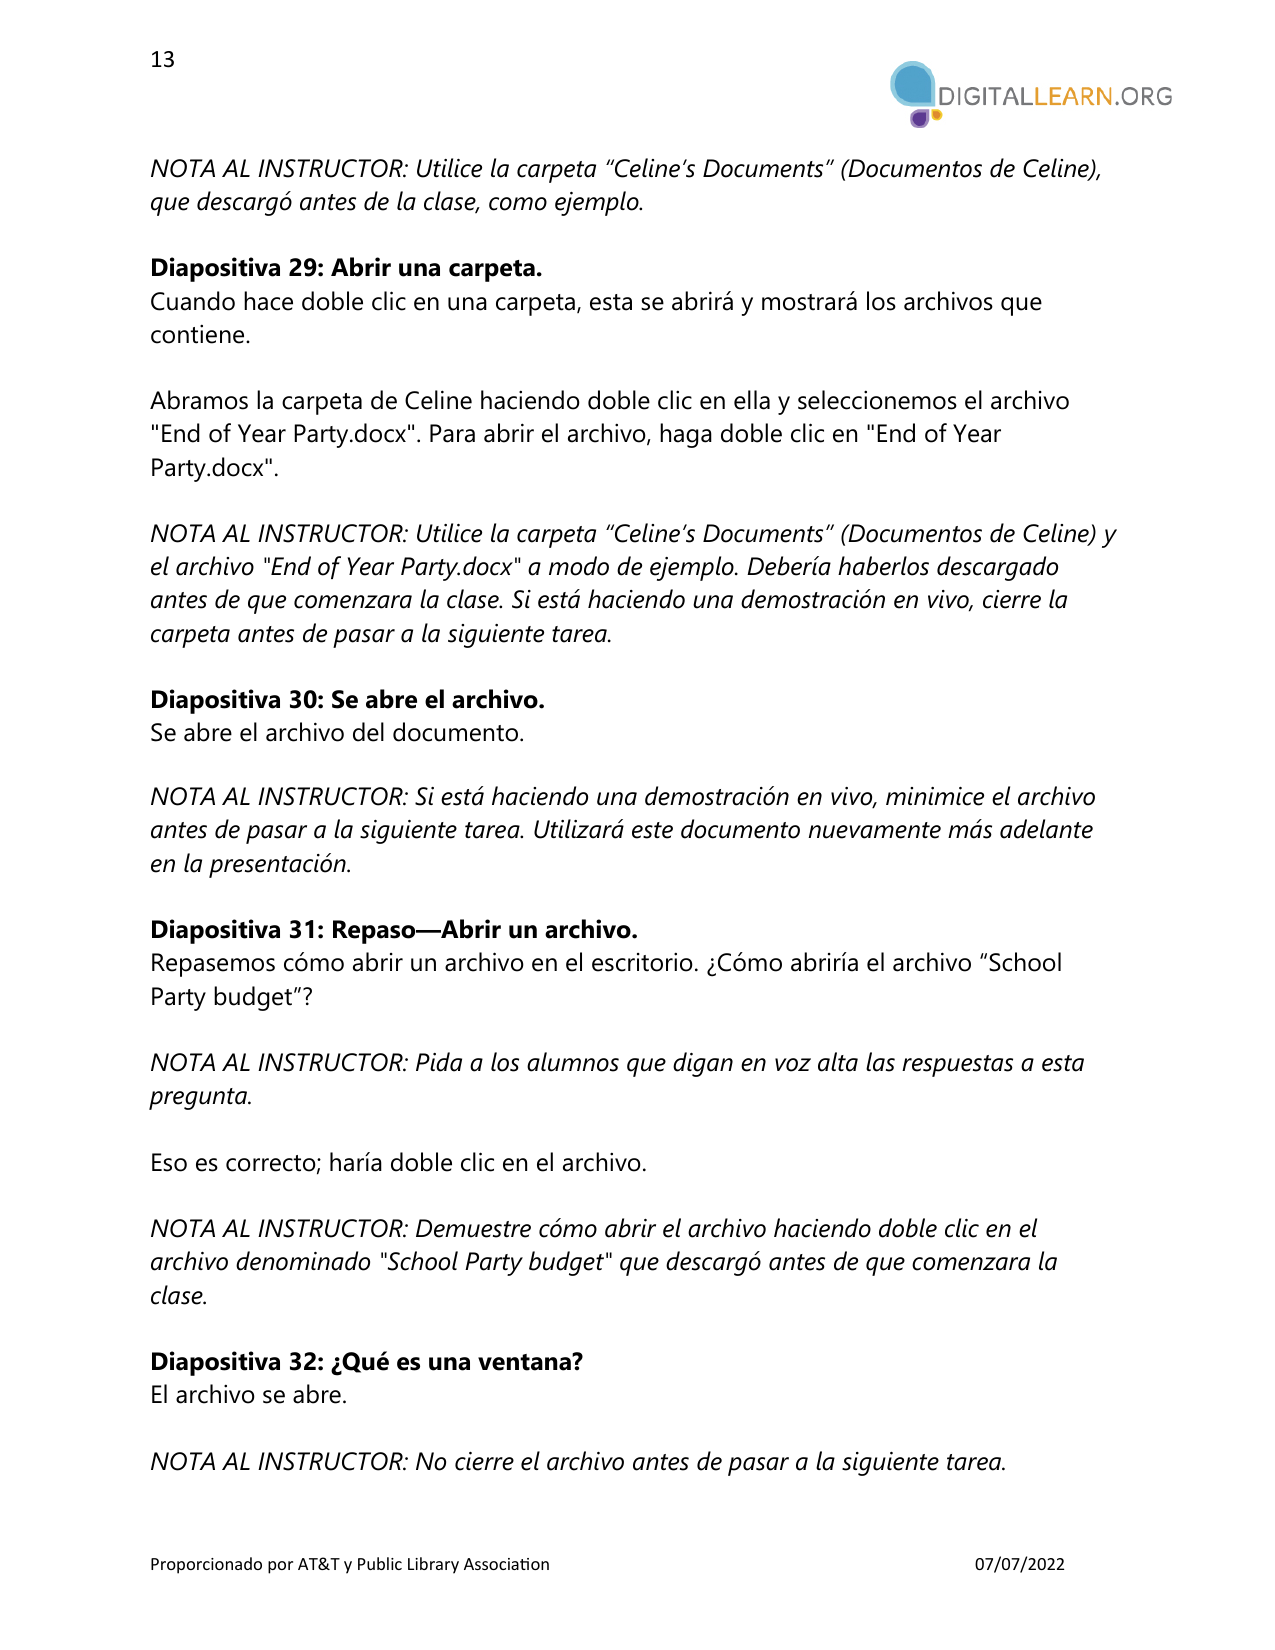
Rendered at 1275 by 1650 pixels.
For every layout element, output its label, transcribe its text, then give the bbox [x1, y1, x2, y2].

text NOTA AL INSTRUCTOR: Pida a los alumnos que digan en voz alta las respuestas a esta pregunta. [150, 1044, 1125, 1111]
text Cuando hace doble clic en una carpeta, esta se abrirá y mostrará los archivos que contiene. [150, 283, 1125, 349]
text Se abre el archivo del documento. [150, 715, 1125, 779]
text Repasemos cómo abrir un archivo en el escritorio. ¿Cómo abriría el archivo “School Party budget”? [150, 945, 1125, 1011]
text NOTA AL INSTRUCTOR: Demuestre cómo abrir el archivo haciendo doble clic en el archivo denominado "School Party budget" que descargó antes de que comenzara la clase. [150, 1211, 1125, 1310]
text Diapositiva 31: Repaso—Abrir un archivo. [150, 912, 1125, 945]
text NOTA AL INSTRUCTOR: Utilice la carpeta “Celine’s Documents” (Documentos de Celine), que descargó antes de la clase, como ejemplo. [150, 150, 1125, 216]
text Diapositiva 29: Abrir una carpeta. [150, 250, 1125, 283]
picture [890, 61, 1172, 128]
text NOTA AL INSTRUCTOR: No cierre el archivo antes de pasar a la siguiente tarea. [150, 1443, 1125, 1476]
text Abramos la carpeta de Celine haciendo doble clic en ella y seleccionemos el archivo "End of Year Party.docx". Para abrir el archivo, haga doble clic en "End of Year Party.docx". [150, 383, 1125, 482]
text El archivo se abre. [150, 1377, 1125, 1410]
text Eso es correcto; haría doble clic en el archivo. [150, 1144, 1125, 1177]
text NOTA AL INSTRUCTOR: Si está haciendo una demostración en vivo, minimice el archivo antes de pasar a la siguiente tarea. Utilizará este documento nuevamente más adelante en la presentación. [150, 779, 1125, 878]
text Diapositiva 30: Se abre el archivo. [150, 682, 1125, 715]
text NOTA AL INSTRUCTOR: Utilice la carpeta “Celine’s Documents” (Documentos de Celine) y el archivo "End of Year Party.docx" a modo de ejemplo. Debería haberlos descargado antes de que comenzara la clase. Si está haciendo una demostración en vivo, cierre la carpeta antes de pasar a la siguiente tarea. [150, 482, 1125, 648]
text Diapositiva 32: ¿Qué es una ventana? [150, 1343, 1125, 1377]
